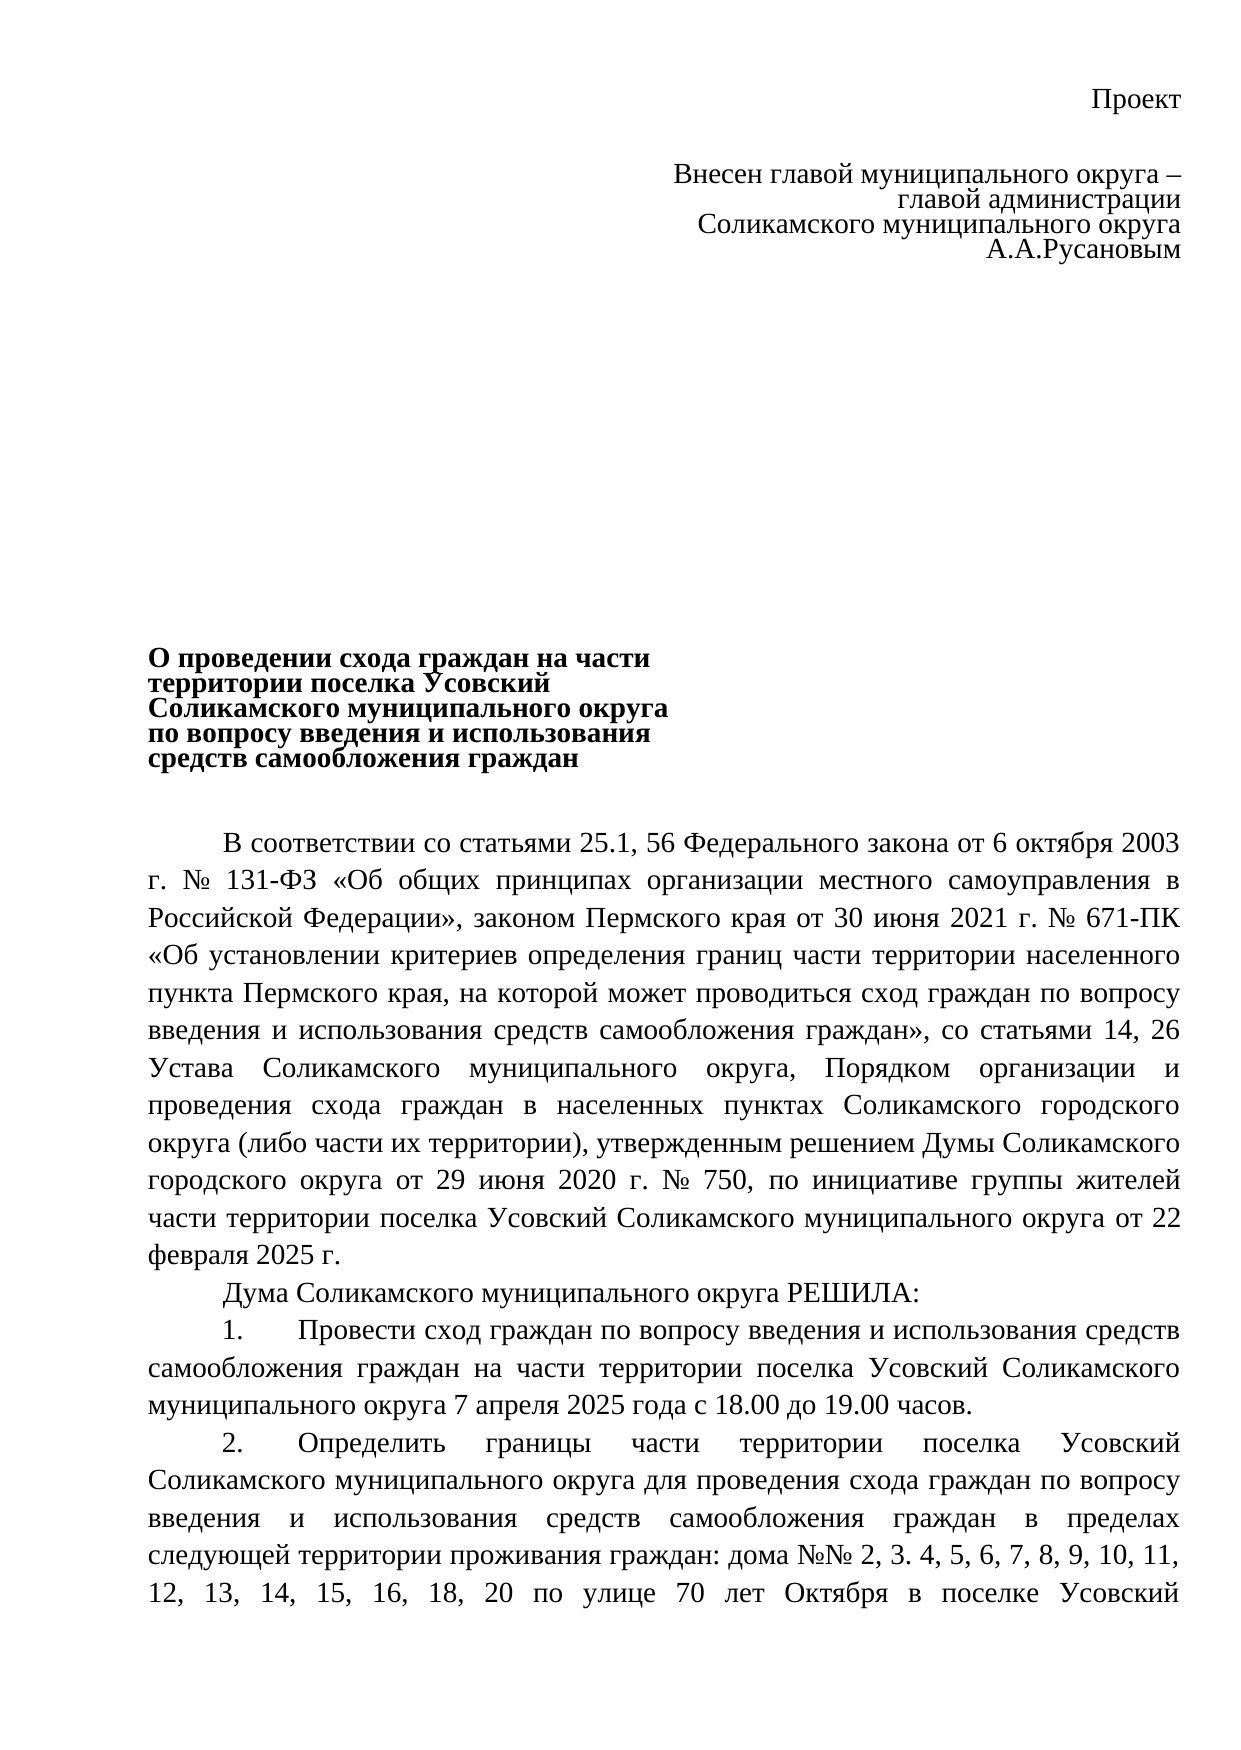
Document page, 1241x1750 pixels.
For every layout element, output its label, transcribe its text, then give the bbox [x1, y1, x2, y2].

text главой администрации [148, 189, 1181, 214]
text Внесен главой муниципального округа – [148, 164, 1181, 189]
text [148, 1422, 1181, 1610]
text 1. Провести сход граждан по вопросу введения и использования средств самообложения граждан на части территории поселка Усовский Соликамского муниципального округа 7 апреля 2025 года с 18.00 до 19.00 часов. [148, 1310, 1181, 1422]
text О проведении схода граждан на части [148, 647, 1181, 672]
text А.А.Русановым [679, 239, 1181, 264]
text Соликамского муниципального округа [148, 697, 1181, 722]
text территории поселка Усовский [148, 672, 1181, 697]
text по вопросу введения и использования [148, 722, 1181, 747]
text Проект [679, 89, 1181, 114]
text Соликамского муниципального округа [148, 214, 1181, 239]
text В соответствии со статьями 25.1, 56 Федерального закона от 6 октября 2003 г. № 131-ФЗ «Об общих принципах организации местного самоуправления в Российской Федерации», законом Пермского края от 30 июня 2021 г. № 671-ПК «Об установлении критериев определения границ части территории населенного пункта Пермского края, на которой может проводиться сход граждан по вопросу введения и использования средств самообложения граждан», со статьями 14, 26 Устава Соликамского муниципального округа, Порядком организации и проведения схода граждан в населенных пунктах Соликамского городского округа (либо части их территории), утвержденным решением Думы Соликамского городского округа от 29 июня 2020 г. № 750, по инициативе группы жителей части территории поселка Усовский Соликамского муниципального округа от 22 февраля 2025 г. [148, 822, 1181, 1272]
text Дума Соликамского муниципального округа РЕШИЛА: [148, 1272, 1181, 1310]
text средств самообложения граждан [148, 747, 1181, 772]
